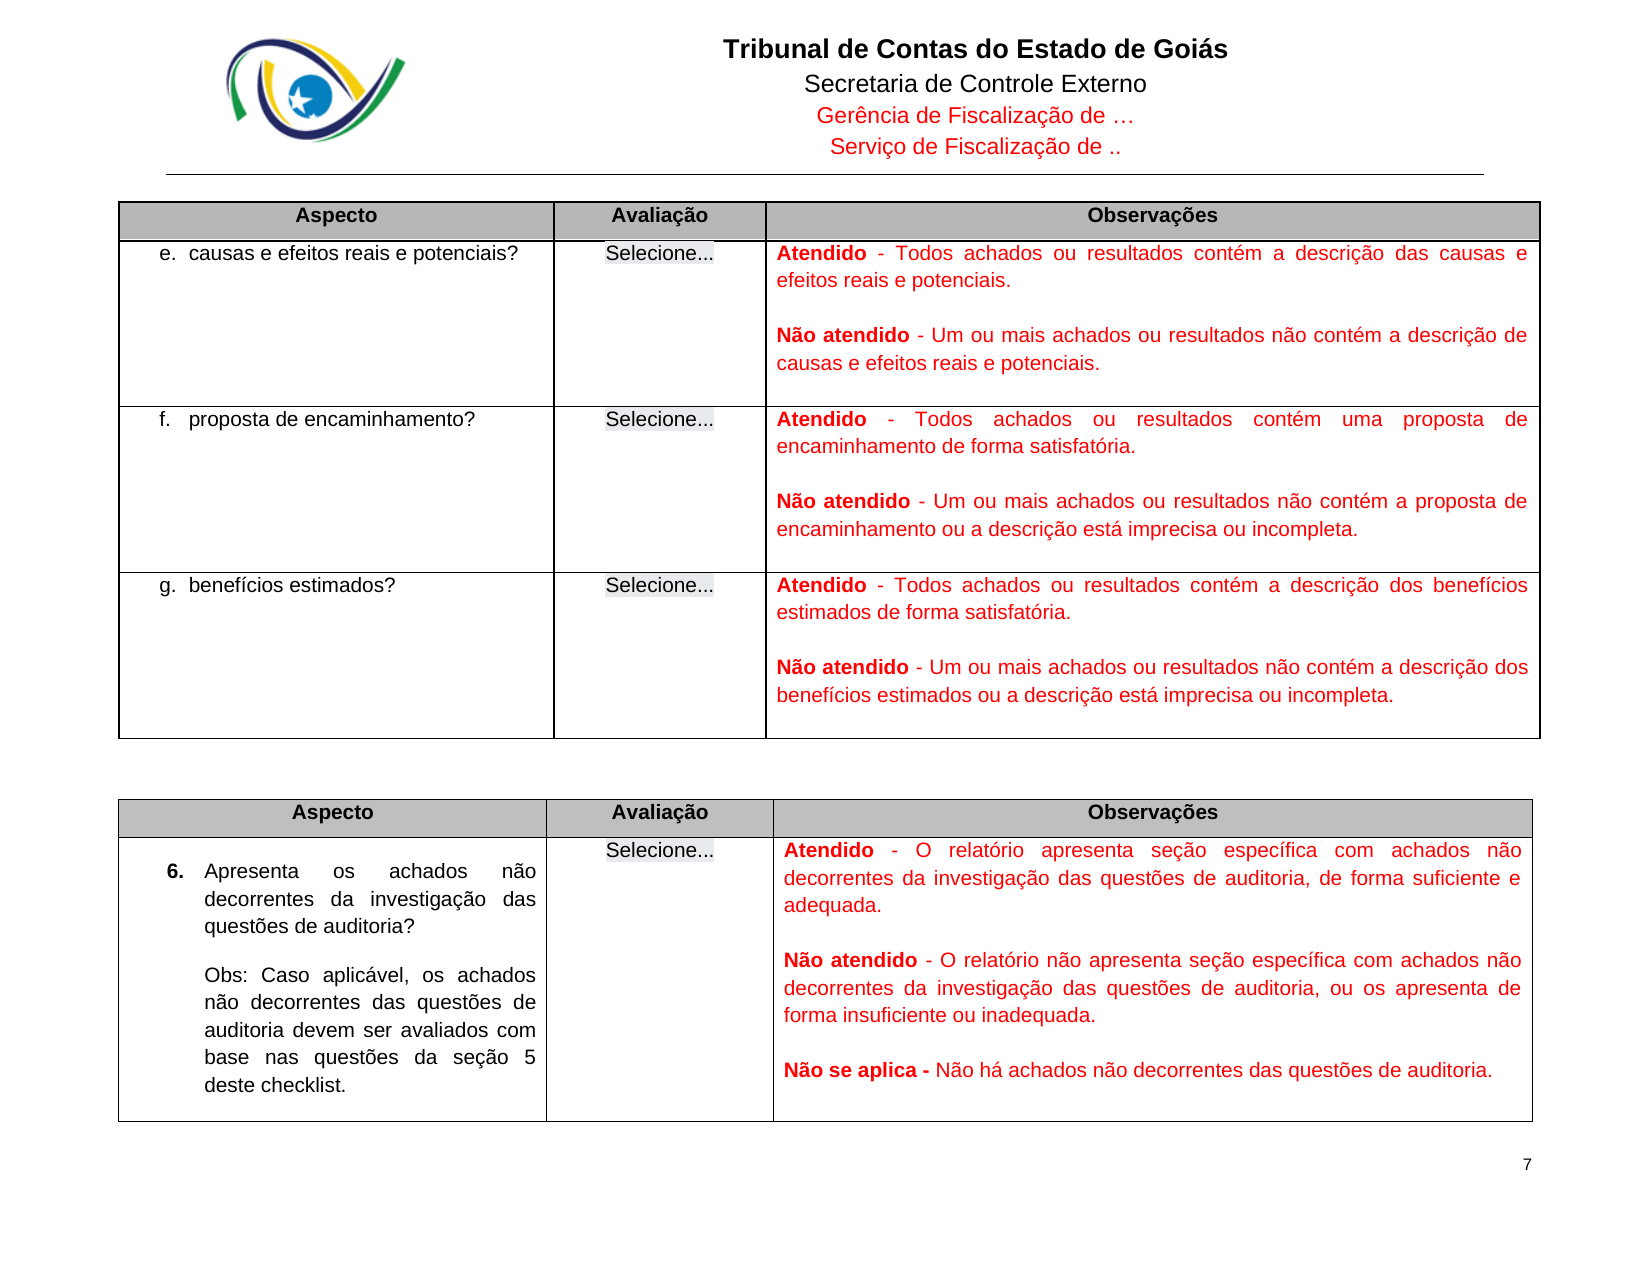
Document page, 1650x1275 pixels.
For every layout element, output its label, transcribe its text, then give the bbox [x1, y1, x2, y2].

table_cell [547, 838, 773, 1121]
table_cell [555, 407, 765, 572]
picture [219, 31, 411, 150]
table_header Observações [774, 800, 1532, 837]
table_cell Atendido - Todos achados ou resultados contém a descrição dos benefícios estimados de forma satisfatória. Não atendido - Um ou mais achados ou resultados não contém a descrição dos benefícios estimados ou a descrição está imprecisa ou incompleta. [767, 573, 1539, 738]
table_header Avaliação [547, 800, 773, 837]
table_header Aspecto [120, 203, 553, 239]
table_cell [555, 242, 765, 406]
table_header Avaliação [555, 203, 765, 239]
table_cell Apresenta os achados não decorrentes da investigação das questões de auditoria? Obs: Caso aplicável, os achados não decorrentes das questões de auditoria devem ser avaliados com base nas questões da seção 5 deste checklist. [119, 838, 546, 1121]
table_cell Atendido - O relatório apresenta seção específica com achados não decorrentes da investigação das questões de auditoria, de forma suficiente e adequada. Não atendido - O relatório não apresenta seção específica com achados não decorrentes da investigação das questões de auditoria, ou os apresenta de forma insuficiente ou inadequada. Não se aplica - Não há achados não decorrentes das questões de auditoria. [774, 838, 1532, 1121]
table_header Aspecto [119, 800, 546, 837]
table_header Observações [767, 203, 1539, 239]
table_cell causas e efeitos reais e potenciais? [120, 242, 553, 406]
table_cell Atendido - Todos achados ou resultados contém uma proposta de encaminhamento de forma satisfatória. Não atendido - Um ou mais achados ou resultados não contém a proposta de encaminhamento ou a descrição está imprecisa ou incompleta. [767, 407, 1539, 572]
table_cell Atendido - Todos achados ou resultados contém a descrição das causas e efeitos reais e potenciais. Não atendido - Um ou mais achados ou resultados não contém a descrição de causas e efeitos reais e potenciais. [767, 242, 1539, 406]
table_cell [555, 573, 765, 738]
table_cell proposta de encaminhamento? [120, 407, 553, 572]
table_cell benefícios estimados? [120, 573, 553, 738]
